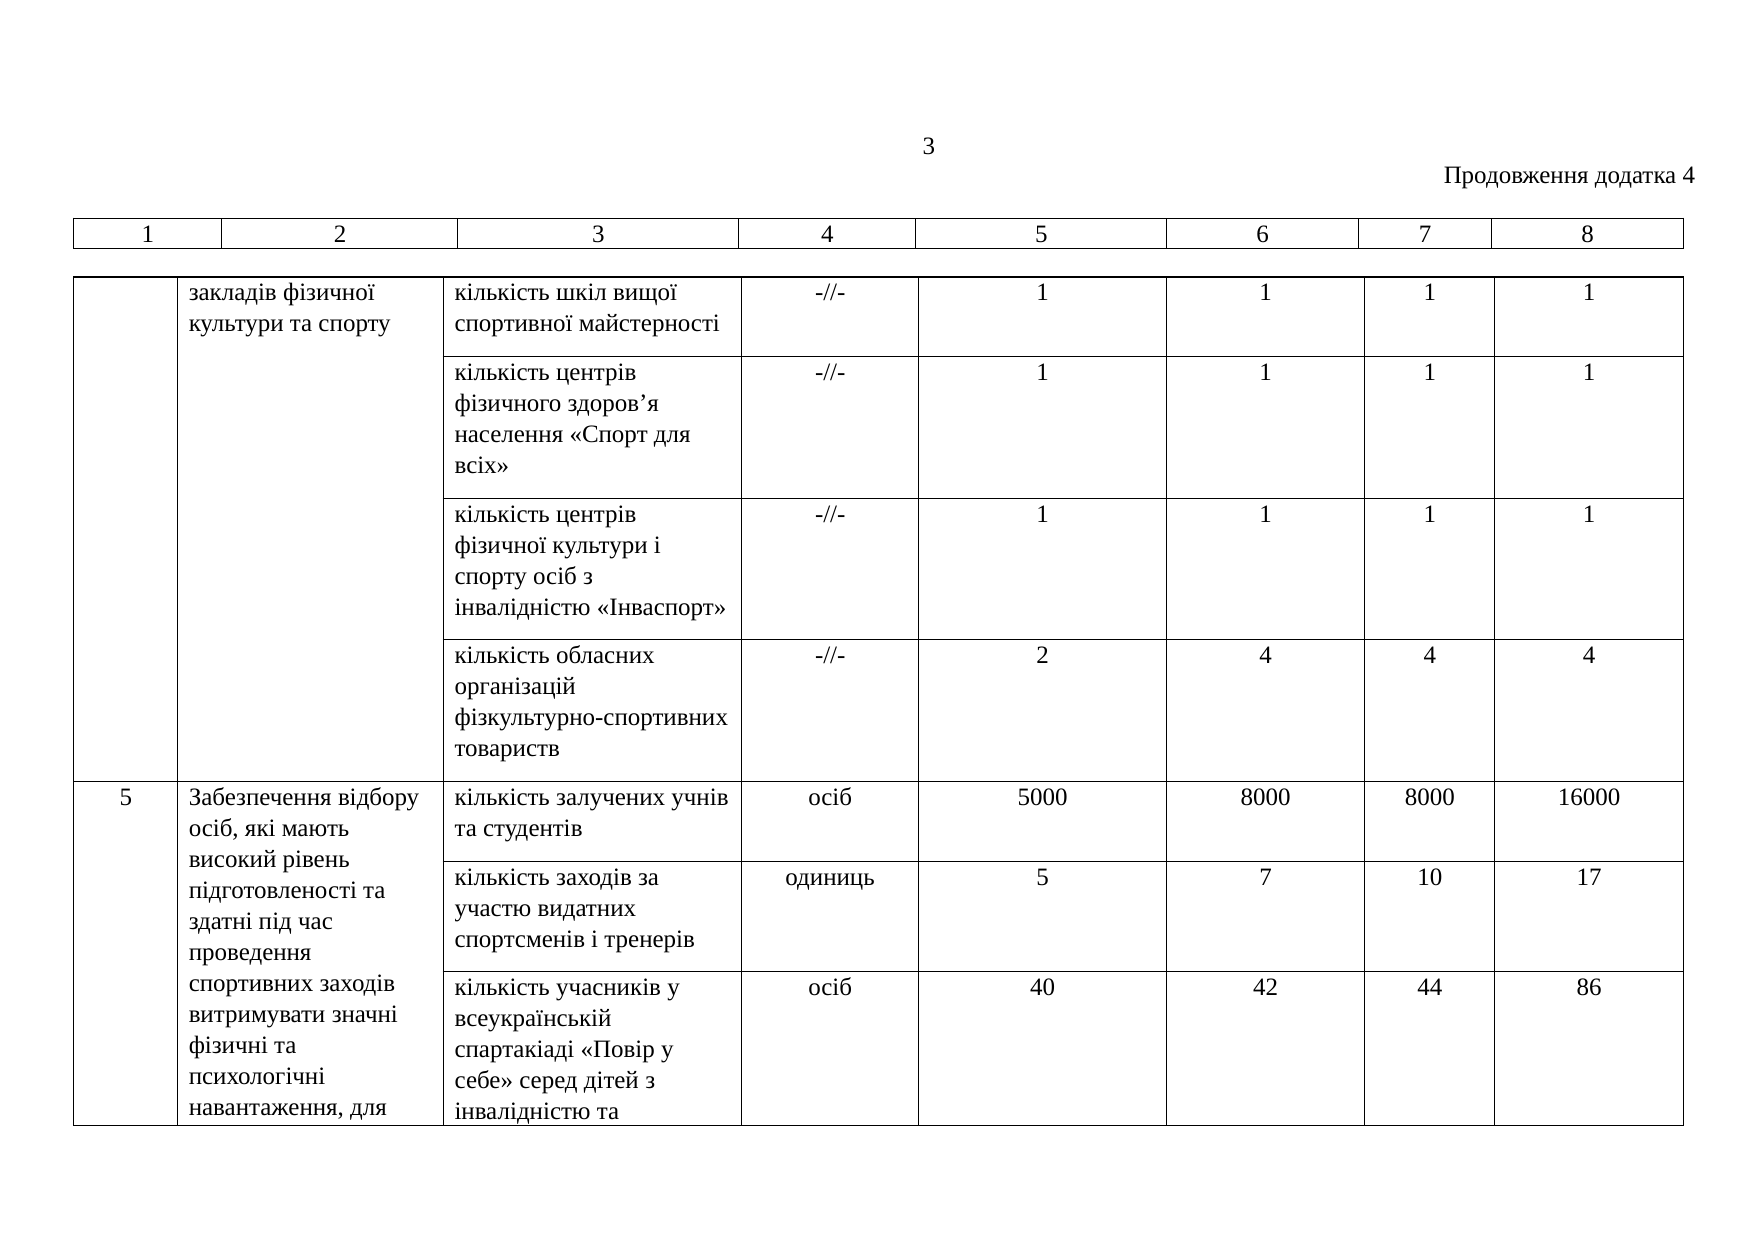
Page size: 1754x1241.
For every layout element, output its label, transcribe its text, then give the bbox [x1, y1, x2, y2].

table_cell 5 [74, 782, 177, 1125]
table_cell 4 [1495, 640, 1683, 781]
table_cell 40 [919, 972, 1166, 1125]
table_cell кількість залучених учнів та студентів [444, 782, 741, 861]
table_cell 1 [1365, 278, 1494, 356]
table_cell 1 [919, 499, 1166, 639]
table_cell 1 [1495, 499, 1683, 639]
table_cell 1 [1365, 499, 1494, 639]
table_cell 8000 [1167, 782, 1364, 861]
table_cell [178, 278, 443, 781]
table_cell кількість центрів фізичної культури і спорту осіб з інвалідністю «Інваспорт» [444, 499, 741, 639]
table_cell 16000 [1495, 782, 1683, 861]
table_cell 4 [1365, 640, 1494, 781]
table_cell 1 [1167, 357, 1364, 498]
table_cell 5 [919, 862, 1166, 971]
table_cell 1 [1167, 278, 1364, 356]
table_cell кількість заходів за участю видатних спортсменів і тренерів [444, 862, 741, 971]
table_cell 44 [1365, 972, 1494, 1125]
table_cell -//- [742, 278, 918, 356]
table_cell осіб [742, 972, 918, 1125]
table_cell кількість центрів фізичного здоров’я населення «Спорт для всіх» [444, 357, 741, 498]
table_cell Забезпечення відбору осіб, які мають високий рівень підготовленості та здатні під час проведення спортивних заходів витримувати значні фізичні та психологічні навантаження, для подальшого залучення їх до резервного спорту [178, 782, 443, 1125]
table_cell 4 [74, 278, 177, 781]
table_cell 2 [919, 640, 1166, 781]
table_cell 4 [1167, 640, 1364, 781]
table_cell 1 [1495, 278, 1683, 356]
table_cell 10 [1365, 862, 1494, 971]
table_cell 1 [919, 357, 1166, 498]
table_cell 7 [1167, 862, 1364, 971]
table_cell 1 [1495, 357, 1683, 498]
table_cell 86 [1495, 972, 1683, 1125]
table_cell кількість обласних організацій фізкультурно-спортивних товариств [444, 640, 741, 781]
table_cell одиниць [742, 862, 918, 971]
table_cell -//- [742, 640, 918, 781]
table_cell 17 [1495, 862, 1683, 971]
table_cell кількість шкіл вищої спортивної майстерності [444, 278, 741, 356]
table_cell 5000 [919, 782, 1166, 861]
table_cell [444, 972, 741, 1125]
table_cell 8000 [1365, 782, 1494, 861]
table_cell 1 [1365, 357, 1494, 498]
table_cell 42 [1167, 972, 1364, 1125]
table_cell 1 [919, 278, 1166, 356]
table_cell осіб [742, 782, 918, 861]
table_cell -//- [742, 357, 918, 498]
table_cell 1 [1167, 499, 1364, 639]
table_cell -//- [742, 499, 918, 639]
